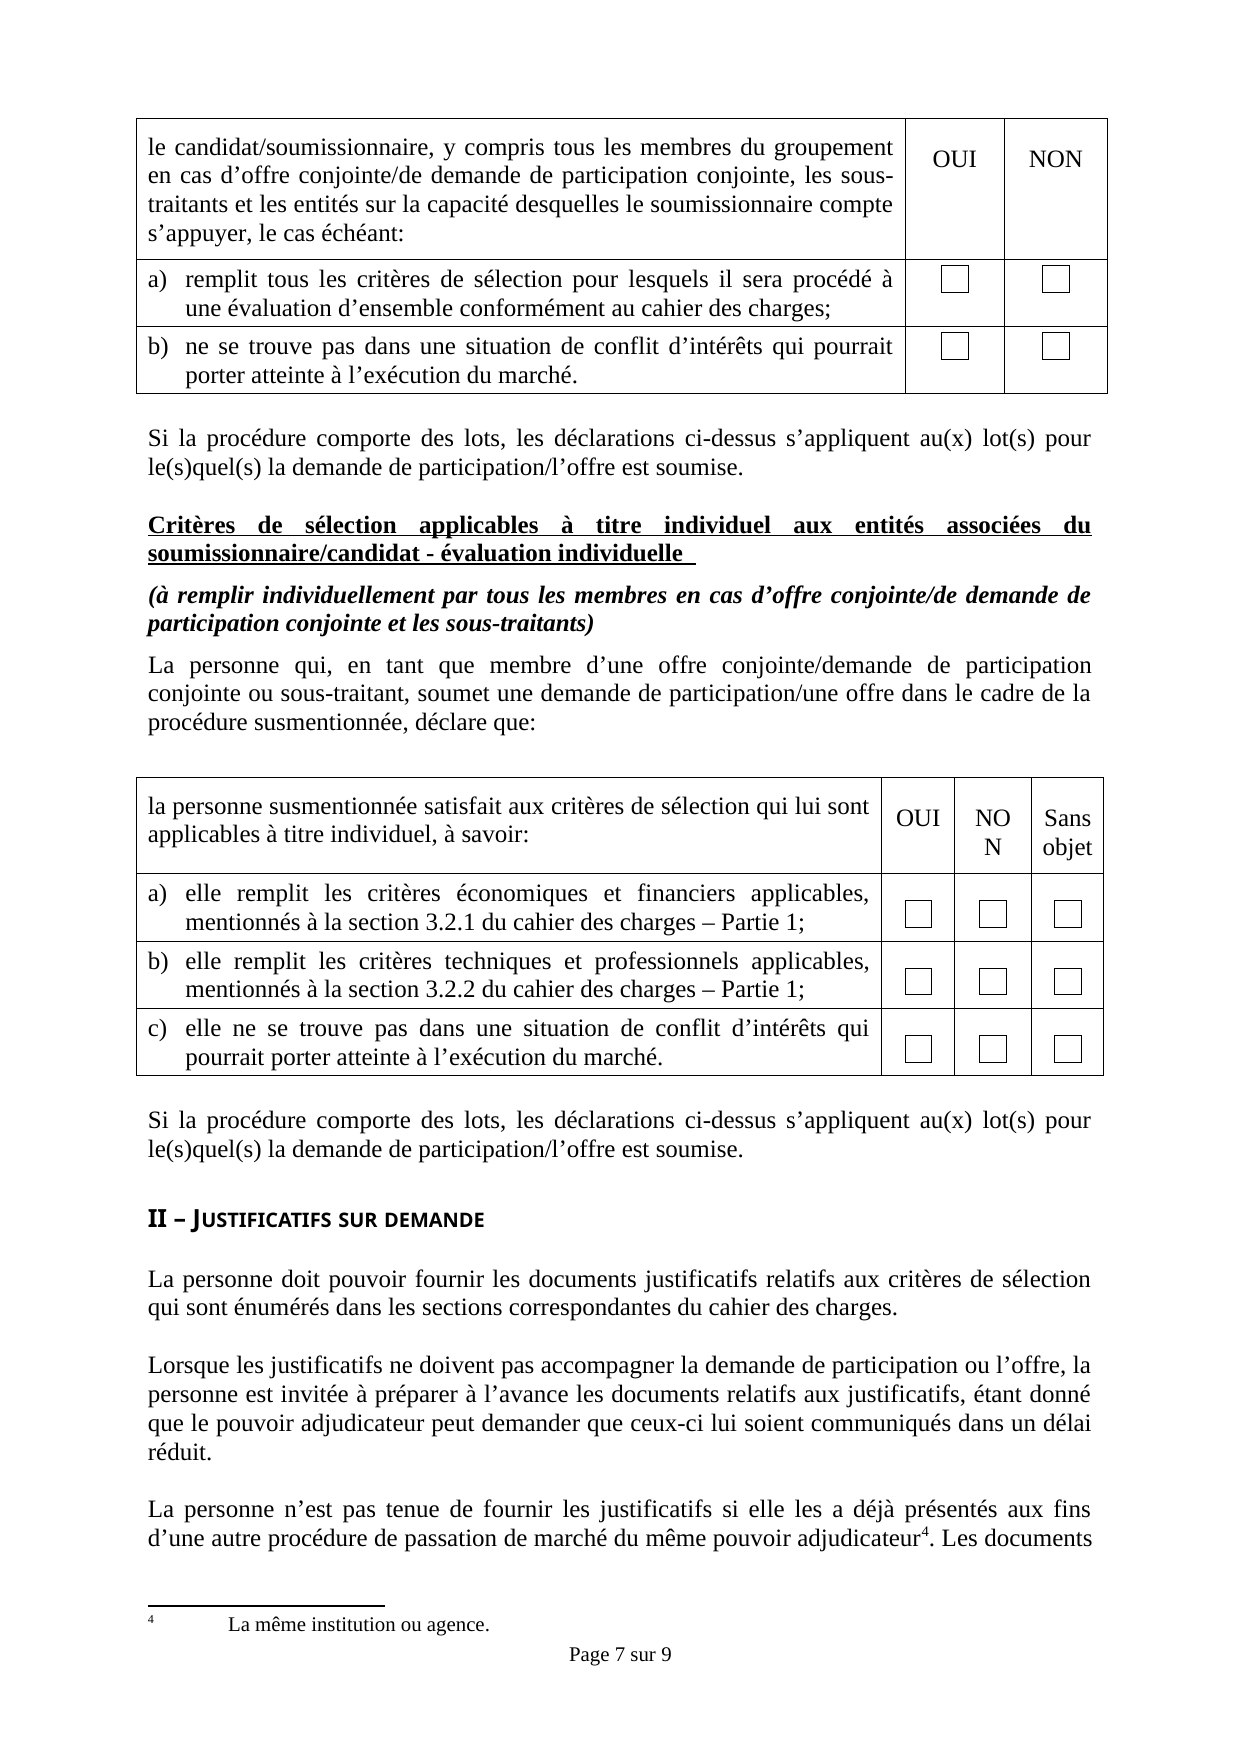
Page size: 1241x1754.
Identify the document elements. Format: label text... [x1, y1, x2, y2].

table_header NON [955, 778, 1031, 873]
table_cell [955, 942, 1031, 1008]
table_cell [882, 1009, 954, 1075]
table_cell elle ne se trouve pas dans une situation de conflit d’intérêts qui pourrait porter atteinte à l’exécution du marché. [137, 1009, 881, 1075]
table_header NON [1005, 119, 1107, 259]
text La personne qui, en tant que membre d’une offre conjointe/demande de participation conjointe ou sous-traitant, soumet une demande de participation/une offre dans le cadre de la procédure susmentionnée, déclare que: [148, 650, 1092, 736]
table_cell [1005, 260, 1107, 326]
text (à remplir individuellement par tous les membres en cas d’offre conjointe/de demande de participation conjointe et les sous-traitants) [148, 580, 1092, 637]
table_cell [906, 260, 1004, 326]
table_cell [955, 1009, 1031, 1075]
table_header le candidat/soumissionnaire, y compris tous les membres du groupement en cas d’offre conjointe/de demande de participation conjointe, les sous-traitants et les entités sur la capacité desquelles le soumissionnaire compte s’appuyer, le cas échéant: [137, 119, 905, 259]
table_cell [1032, 1009, 1103, 1075]
table_cell [955, 874, 1031, 941]
table_cell [1005, 327, 1107, 393]
text Critères de sélection applicables à titre individuel aux entités associées du soumissionnaire/candidat - évaluation individuelle [148, 536, 1092, 567]
table_cell elle remplit les critères techniques et professionnels applicables, mentionnés à la section 3.2.2 du cahier des charges – Partie 1; [137, 942, 881, 1008]
text Si la procédure comporte des lots, les déclarations ci-dessus s’appliquent au(x) lot(s) pour le(s)quel(s) la demande de participation/l’offre est soumise. [148, 423, 1092, 481]
text La personne doit pouvoir fournir les documents justificatifs relatifs aux critères de sélection qui sont énumérés dans les sections correspondantes du cahier des charges. [148, 1264, 1092, 1321]
table_cell ne se trouve pas dans une situation de conflit d’intérêts qui pourrait porter atteinte à l’exécution du marché. [137, 327, 905, 393]
text Lorsque les justificatifs ne doivent pas accompagner la demande de participation ou l’offre, la personne est invitée à préparer à l’avance les documents relatifs aux justificatifs, étant donné que le pouvoir adjudicateur peut demander que ceux-ci lui soient communiqués dans un délai réduit. [148, 1350, 1092, 1465]
table_header OUI [906, 119, 1004, 259]
table_cell [906, 327, 1004, 393]
table_header Sans objet [1032, 778, 1103, 873]
text Critères de sélection applicables à titre individuel aux entités associées du soumissionnaire/candidat - évaluation individuelle [148, 510, 1092, 535]
table_header OUI [882, 778, 954, 873]
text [148, 1494, 1092, 1552]
title II – Justificatifs sur demande [148, 1200, 1092, 1234]
table_cell elle remplit les critères économiques et financiers applicables, mentionnés à la section 3.2.1 du cahier des charges – Partie 1; [137, 874, 881, 941]
table_cell [882, 874, 954, 941]
table_cell remplit tous les critères de sélection pour lesquels il sera procédé à une évaluation d’ensemble conformément au cahier des charges; [137, 260, 905, 326]
table_cell [1032, 874, 1103, 941]
text Si la procédure comporte des lots, les déclarations ci-dessus s’appliquent au(x) lot(s) pour le(s)quel(s) la demande de participation/l’offre est soumise. [148, 1105, 1092, 1163]
table_cell [1032, 942, 1103, 1008]
table_cell [882, 942, 954, 1008]
table_header la personne susmentionnée satisfait aux critères de sélection qui lui sont applicables à titre individuel, à savoir: [137, 778, 881, 873]
